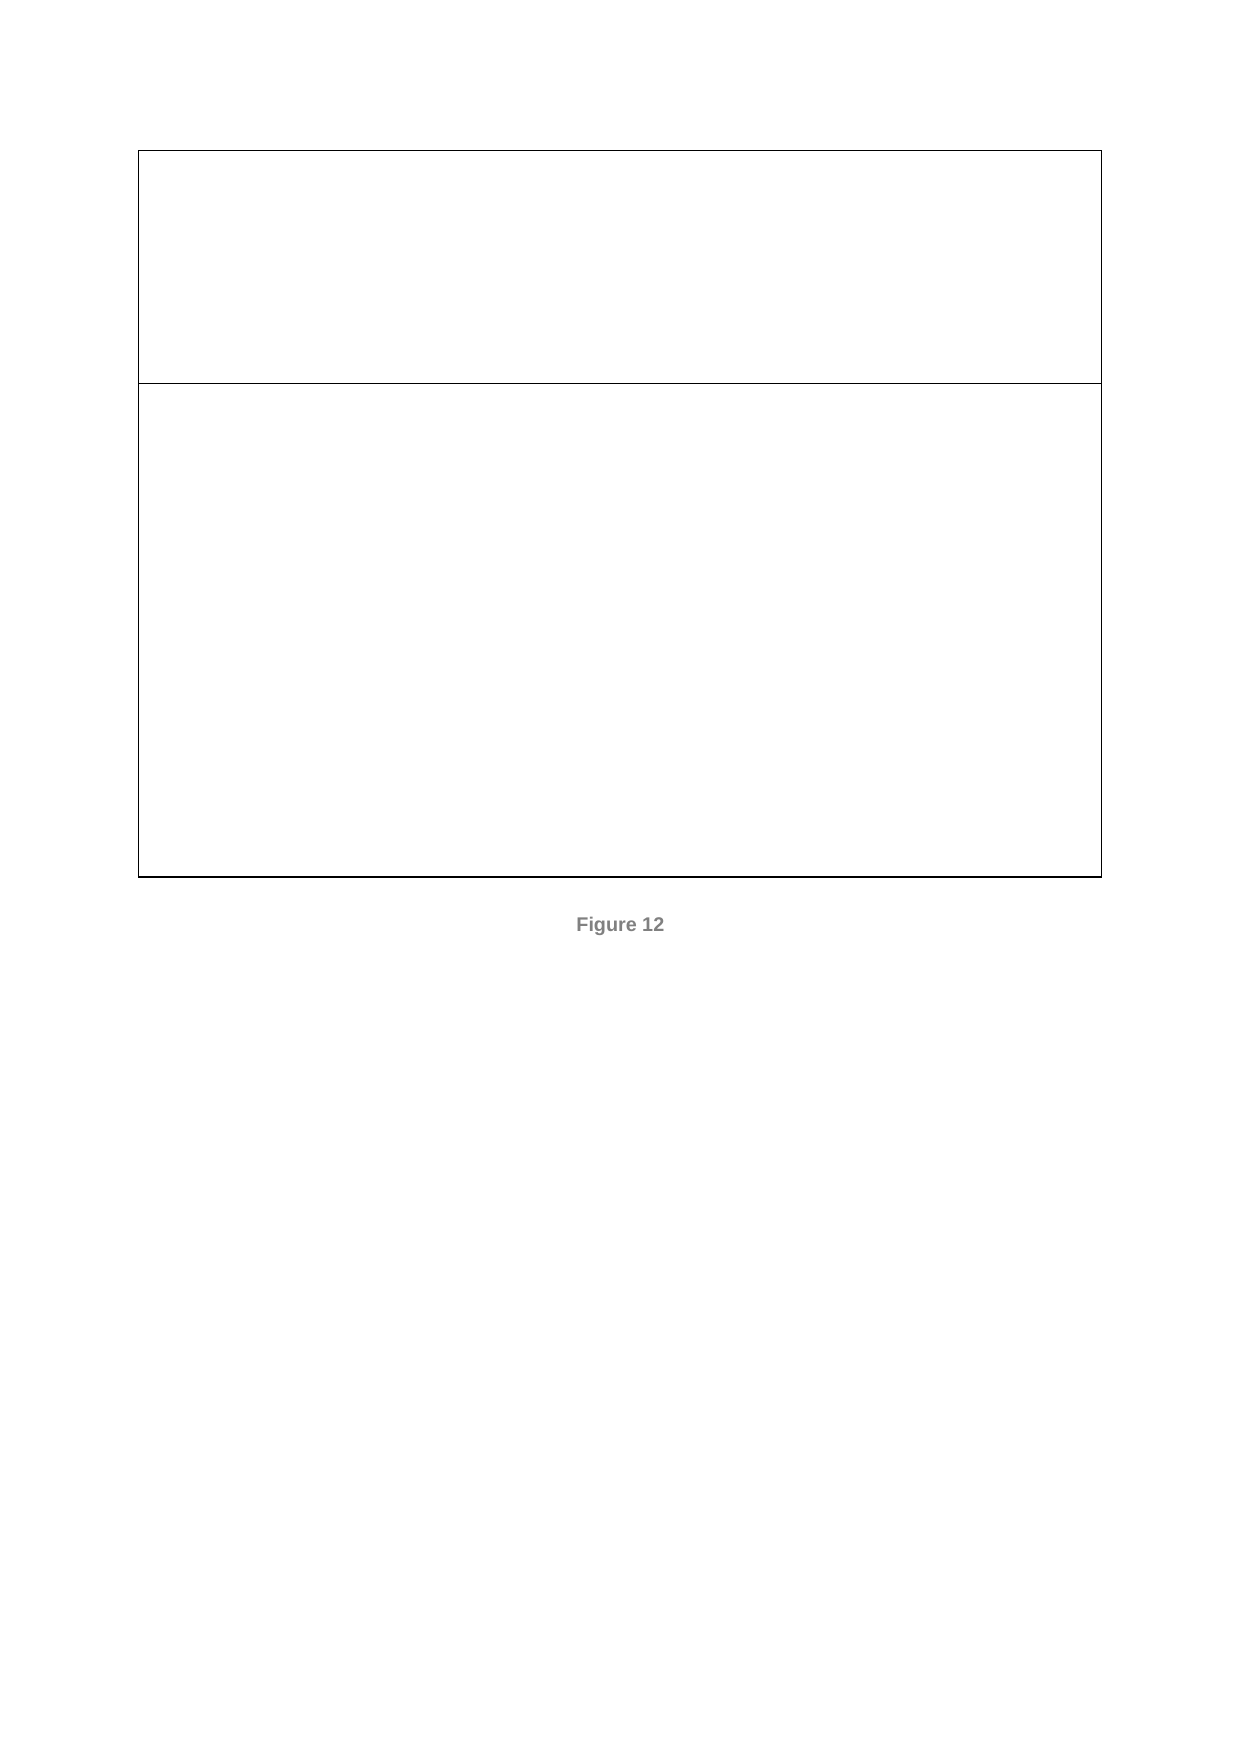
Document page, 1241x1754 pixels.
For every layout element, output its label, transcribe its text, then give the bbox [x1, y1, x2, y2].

table_cell [139, 151, 1101, 383]
text Figure 12 [150, 913, 1090, 935]
table_cell [139, 384, 1101, 876]
